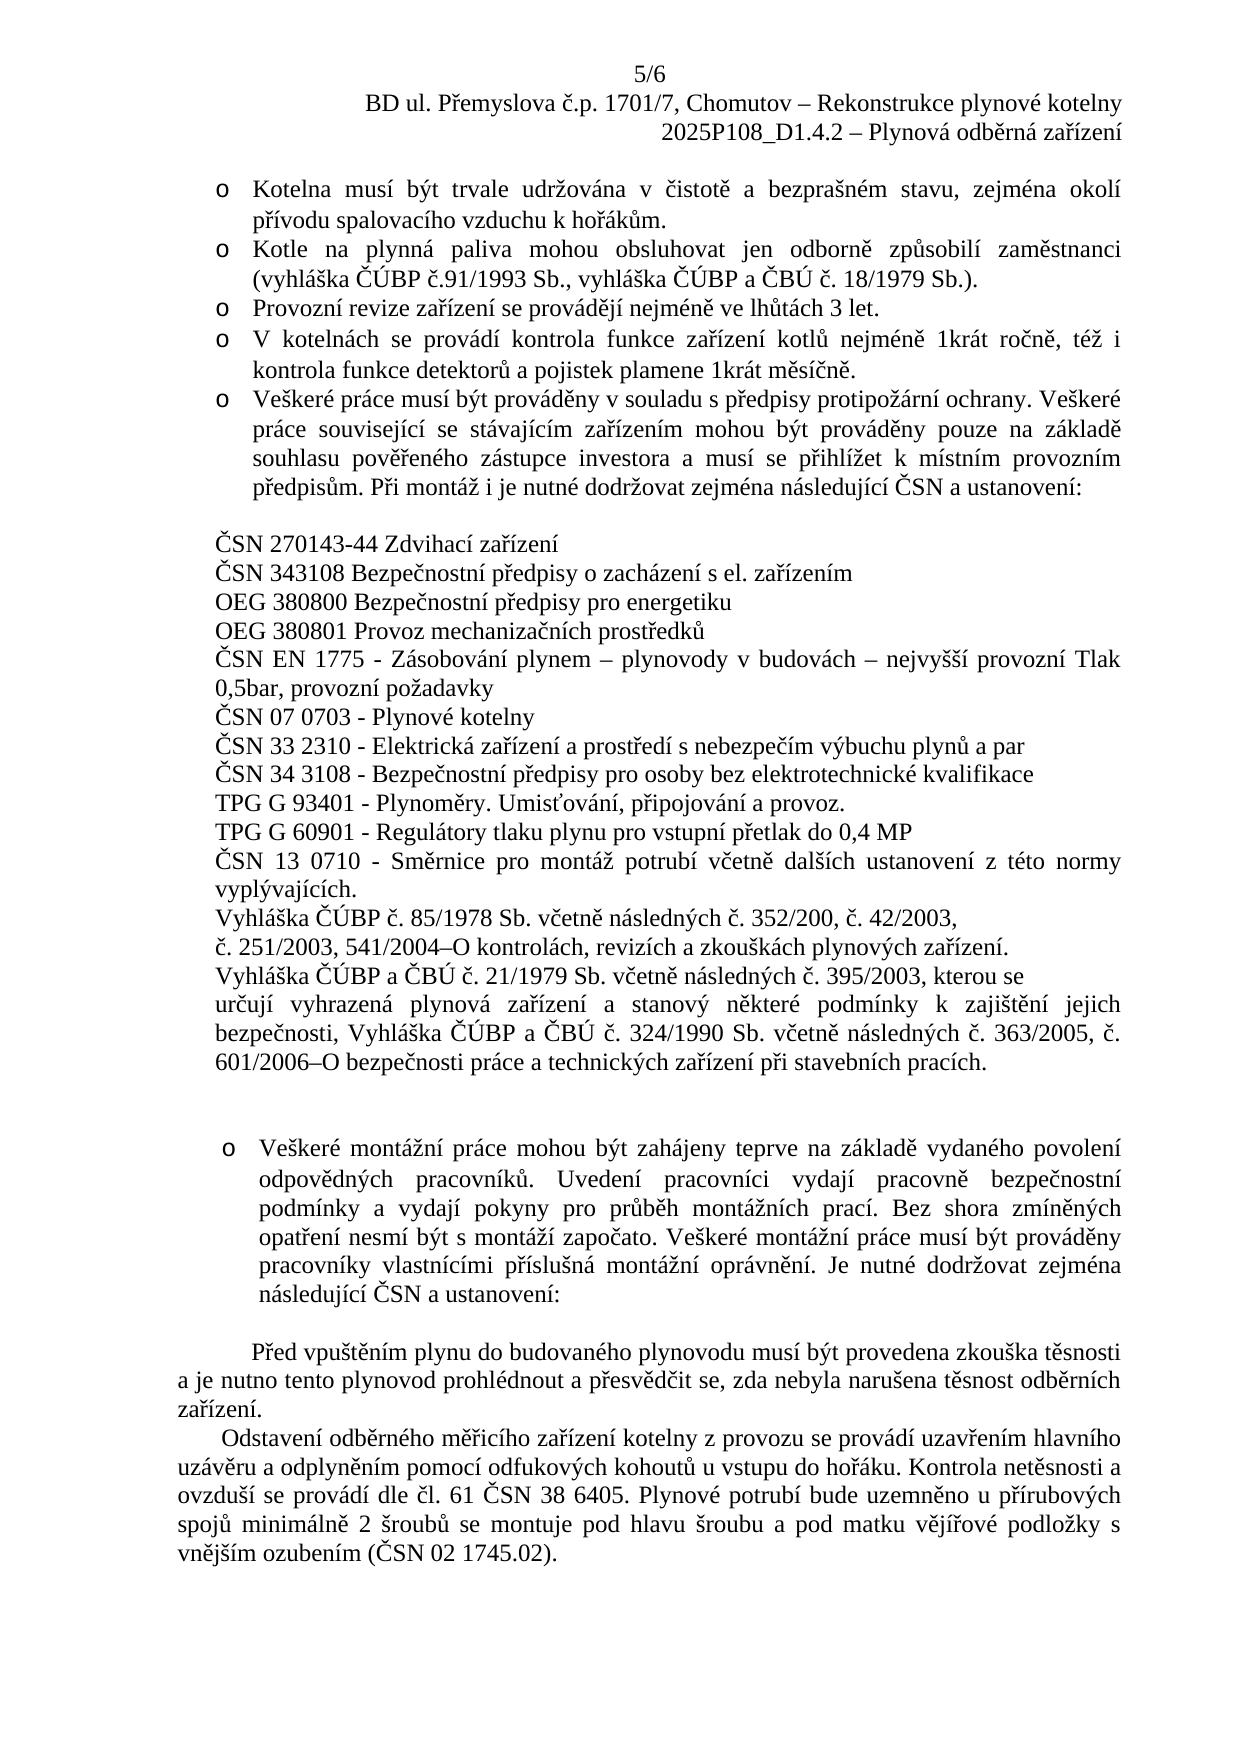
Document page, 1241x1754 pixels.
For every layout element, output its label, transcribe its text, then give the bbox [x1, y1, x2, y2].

list V kotelnách se provádí kontrola funkce zařízení kotlů nejméně 1krát ročně, též i kontrola funkce detektorů a pojistek plamene 1krát měsíčně. [215, 324, 1122, 384]
text ČSN 34 3108 - Bezpečnostní předpisy pro osoby bez elektrotechnické kvalifikace [177, 759, 1122, 788]
text Odstavení odběrného měřicího zařízení kotelny z provozu se provádí uzavřením hlavního uzávěru a odplyněním pomocí odfukových kohoutů u vstupu do hořáku. Kontrola netěsnosti a ovzduší se provádí dle čl. 61 ČSN 38 6405. Plynové potrubí bude uzemněno u přírubových spojů minimálně 2 šroubů se montuje pod hlavu šroubu a pod matku vějířové podložky s vnějším ozubením (ČSN 02 1745.02). [177, 1423, 1122, 1567]
text Vyhláška ČÚBP a ČBÚ č. 21/1979 Sb. včetně následných č. 395/2003, kterou se [177, 961, 1122, 989]
text ČSN 343108 Bezpečnostní předpisy o zacházení s el. zařízením [177, 558, 1122, 587]
text ČSN 13 0710 - Směrnice pro montáž potrubí včetně dalších ustanovení z této normy vyplývajících. [215, 846, 1122, 903]
text TPG G 60901 - Regulátory tlaku plynu pro vstupní přetlak do 0,4 MP [177, 817, 1122, 846]
text ČSN 33 2310 - Elektrická zařízení a prostředí s nebezpečím výbuchu plynů a par [177, 731, 1122, 759]
list Veškeré práce musí být prováděny v souladu s předpisy protipožární ochrany. Veškeré práce související se stávajícím zařízením mohou být prováděny pouze na základě souhlasu pověřeného zástupce investora a musí se přihlížet k místním provozním předpisům. Při montáž i je nutné dodržovat zejména následující ČSN a ustanovení: [215, 384, 1122, 501]
text určují vyhrazená plynová zařízení a stanový některé podmínky k zajištění jejich bezpečnosti, Vyhláška ČÚBP a ČBÚ č. 324/1990 Sb. včetně následných č. 363/2005, č. 601/2006–O bezpečnosti práce a technických zařízení při stavebních pracích. [215, 989, 1122, 1076]
list Kotelna musí být trvale udržována v čistotě a bezprašném stavu, zejména okolí přívodu spalovacího vzduchu k hořákům. [215, 174, 1122, 234]
list Veškeré montážní práce mohou být zahájeny teprve na základě vydaného povolení odpovědných pracovníků. Uvedení pracovníci vydají pracovně bezpečnostní podmínky a vydají pokyny pro průběh montážních prací. Bez shora zmíněných opatření nesmí být s montáží započato. Veškeré montážní práce musí být prováděny pracovníky vlastnícími příslušná montážní oprávnění. Je nutné dodržovat zejména následující ČSN a ustanovení: [221, 1133, 1122, 1308]
text TPG G 93401 - Plynoměry. Umisťování, připojování a provoz. [177, 788, 1122, 817]
text ČSN 07 0703 - Plynové kotelny [177, 702, 1122, 731]
text Vyhláška ČÚBP č. 85/1978 Sb. včetně následných č. 352/200, č. 42/2003, [177, 903, 1122, 932]
list Kotle na plynná paliva mohou obsluhovat jen odborně způsobilí zaměstnanci (vyhláška ČÚBP č.91/1993 Sb., vyhláška ČÚBP a ČBÚ č. 18/1979 Sb.). [215, 234, 1122, 293]
text Před vpuštěním plynu do budovaného plynovodu musí být provedena zkouška těsnosti a je nutno tento plynovod prohlédnout a přesvědčit se, zda nebyla narušena těsnost odběrních zařízení. [177, 1337, 1122, 1423]
text ČSN EN 1775 - Zásobování plynem – plynovody v budovách – nejvyšší provozní Tlak 0,5bar, provozní požadavky [215, 644, 1122, 702]
list Provozní revize zařízení se provádějí nejméně ve lhůtách 3 let. [215, 293, 1122, 324]
text ČSN 270143-44 Zdvihací zařízení [177, 529, 1122, 558]
text OEG 380801 Provoz mechanizačních prostředků [177, 616, 1122, 644]
text č. 251/2003, 541/2004–O kontrolách, revizích a zkouškách plynových zařízení. [177, 932, 1122, 961]
text OEG 380800 Bezpečnostní předpisy pro energetiku [177, 587, 1122, 616]
